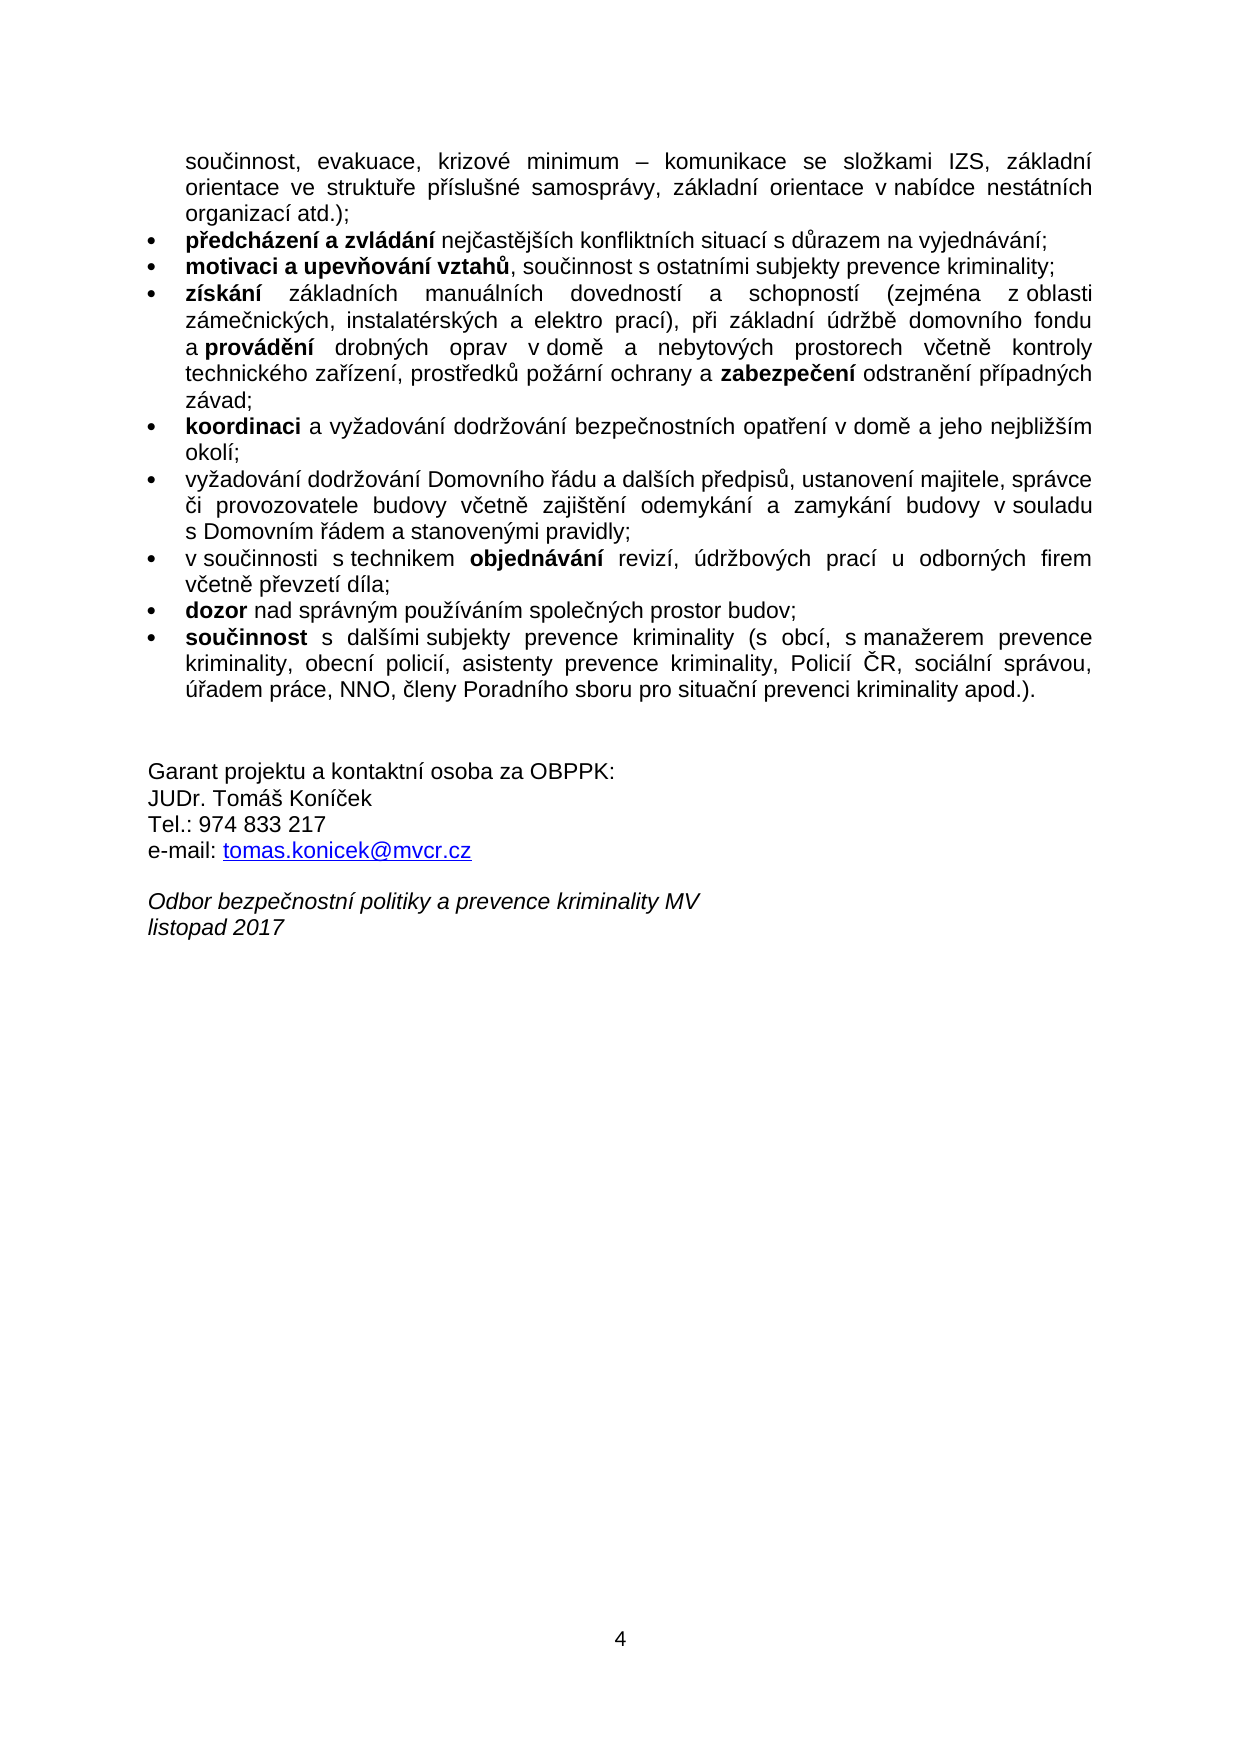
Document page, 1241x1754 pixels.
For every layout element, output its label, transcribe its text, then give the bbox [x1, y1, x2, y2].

list motivaci a upevňování vztahů, součinnost s ostatními subjekty prevence kriminality; [148, 253, 1092, 279]
text listopad 2017 [148, 914, 1092, 940]
list koordinaci a vyžadování dodržování bezpečnostních opatření v domě a jeho nejbližším okolí; [148, 413, 1092, 466]
list vyžadování dodržování Domovního řádu a dalších předpisů, ustanovení majitele, správce či provozovatele budovy včetně zajištění odemykání a zamykání budovy v souladu s Domovním řádem a stanovenými pravidly; [148, 466, 1092, 545]
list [148, 148, 1092, 227]
list předcházení a zvládání nejčastějších konfliktních situací s důrazem na vyjednávání; [148, 227, 1092, 253]
list získání základních manuálních dovedností a schopností (zejména z oblasti zámečnických, instalatérských a elektro prací), při základní údržbě domovního fondu a provádění drobných oprav v domě a nebytových prostorech včetně kontroly technického zařízení, prostředků požární ochrany a zabezpečení odstranění případných závad; [148, 279, 1092, 413]
list dozor nad správným používáním společných prostor budov; [148, 597, 1092, 624]
list součinnost s dalšími subjekty prevence kriminality (s obcí, s manažerem prevence kriminality, obecní policií, asistenty prevence kriminality, Policií ČR, sociální správou, úřadem práce, NNO, členy Poradního sboru pro situační prevenci kriminality apod.). [148, 624, 1092, 703]
text Odbor bezpečnostní politiky a prevence kriminality MV [148, 888, 1092, 914]
text JUDr. Tomáš Koníček [148, 785, 1092, 811]
text Garant projektu a kontaktní osoba za OBPPK: [148, 758, 1092, 785]
text Tel.: 974 833 217 [148, 811, 1092, 837]
list v součinnosti s technikem objednávání revizí, údržbových prací u odborných firem včetně převzetí díla; [148, 545, 1092, 597]
text e-mail: tomas.konicek@mvcr.cz [148, 837, 1092, 864]
